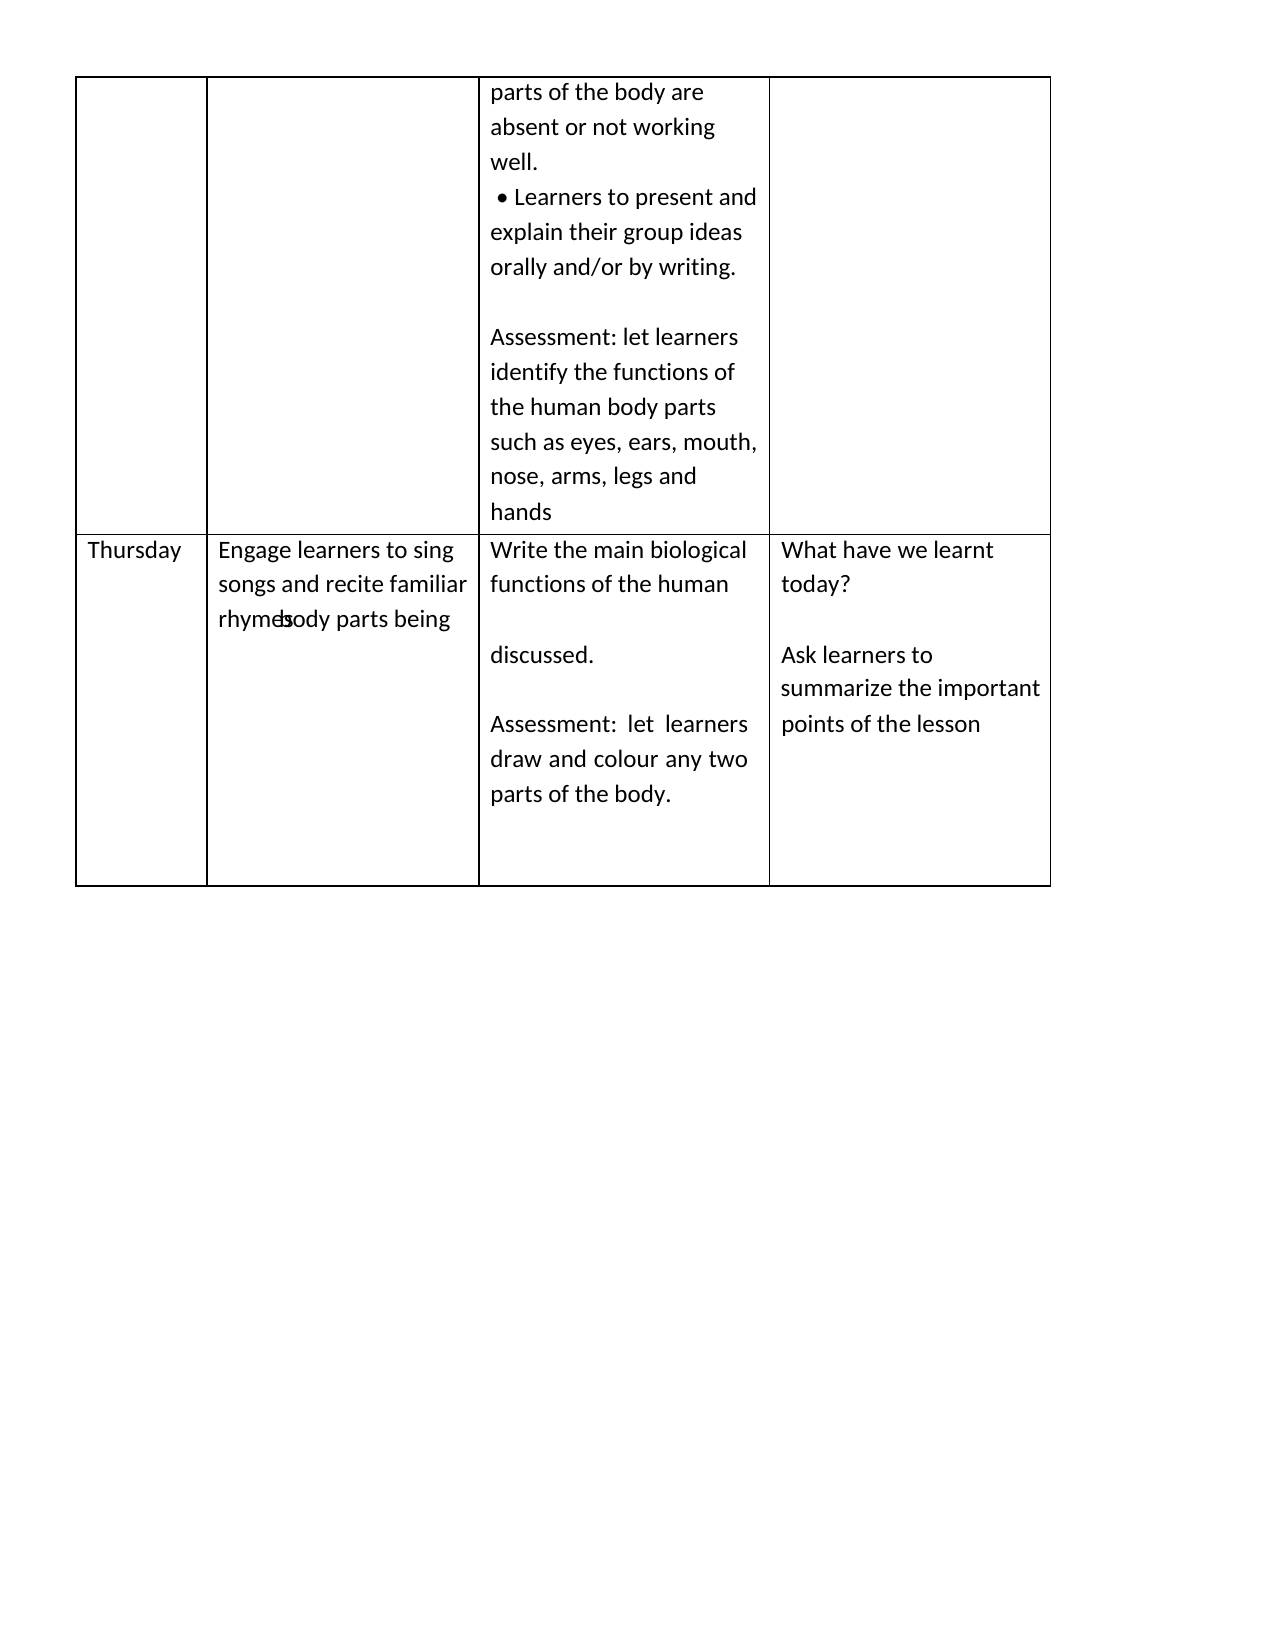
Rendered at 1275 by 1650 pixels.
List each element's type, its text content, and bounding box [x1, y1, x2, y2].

text summarize the important [64, 672, 1040, 703]
text body parts being [64, 603, 664, 634]
